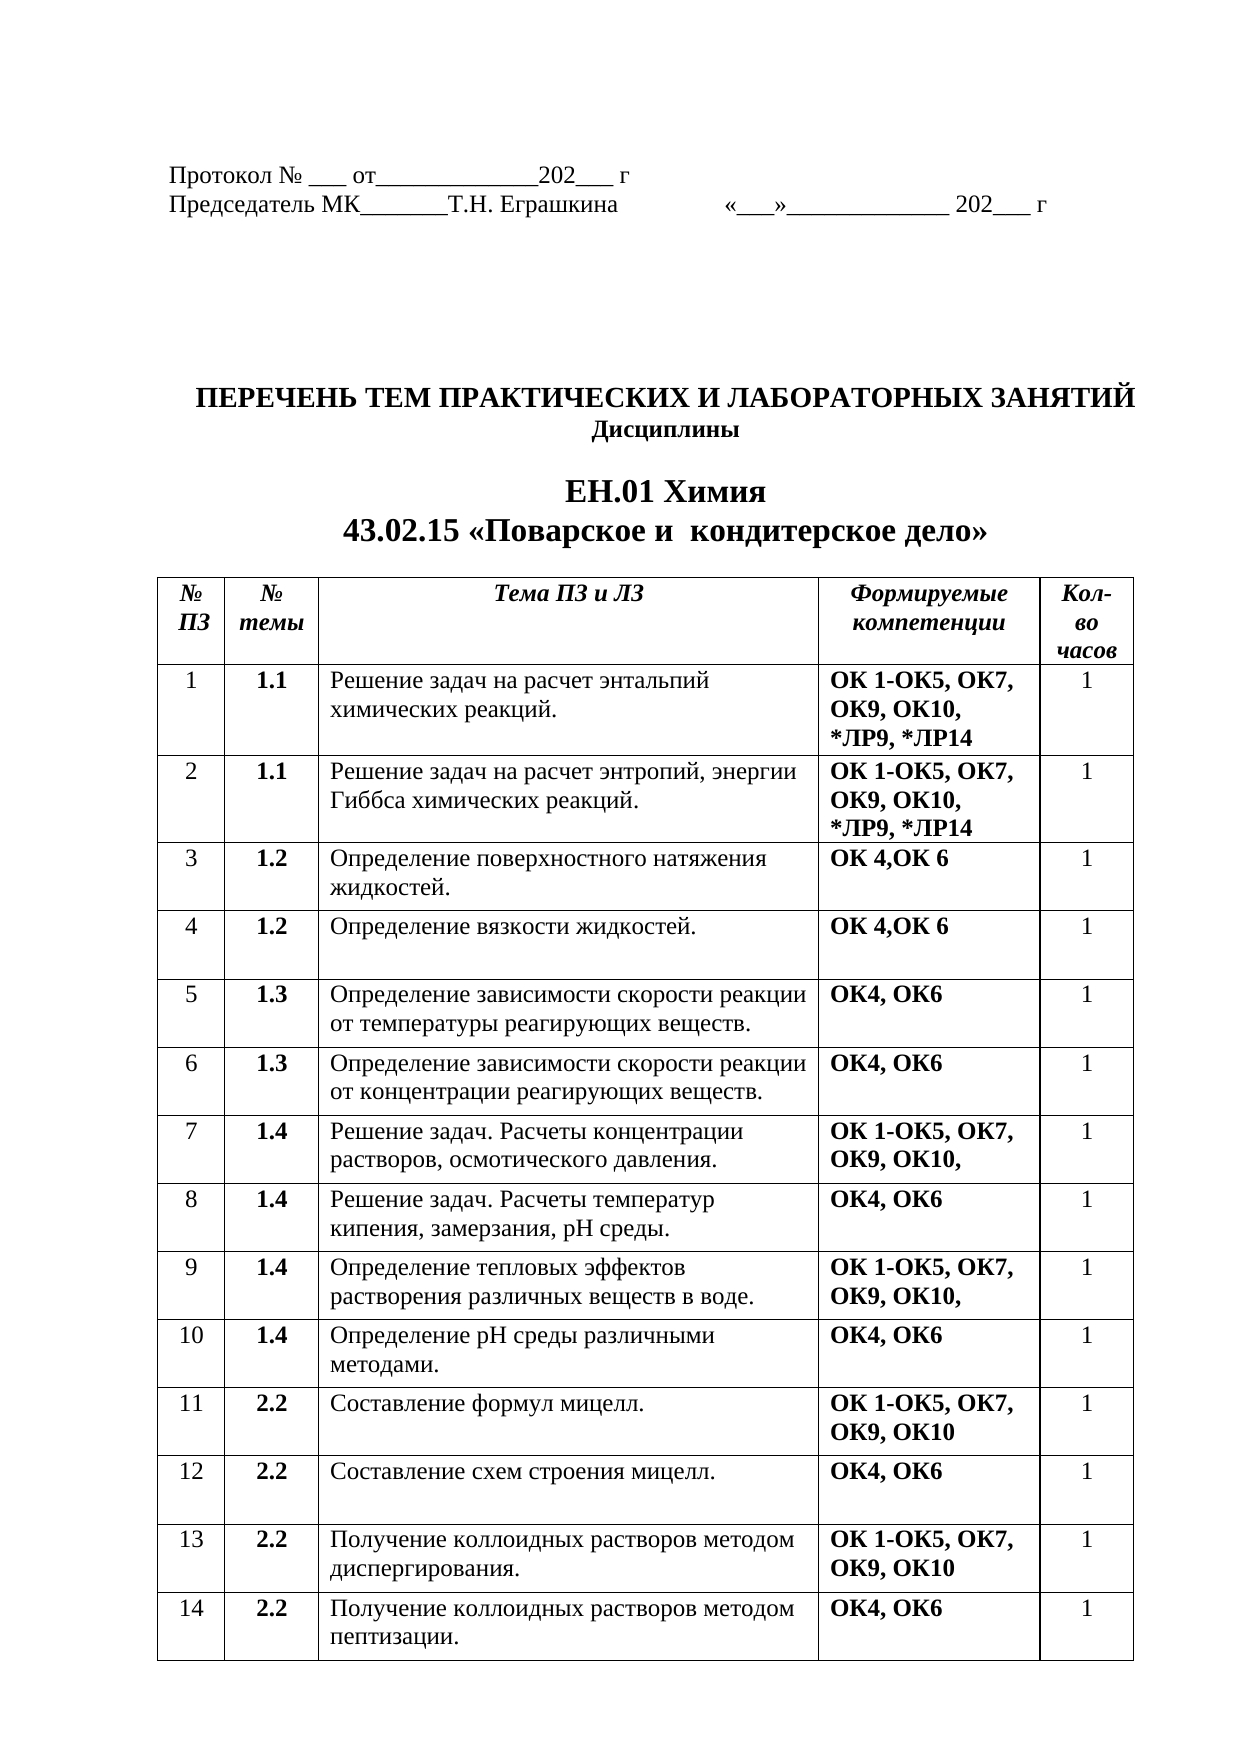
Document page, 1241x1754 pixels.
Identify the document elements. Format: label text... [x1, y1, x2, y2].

table_cell ОК4, ОК6 [819, 980, 1039, 1047]
table_cell 1.1 [225, 756, 318, 842]
table_cell 1.3 [225, 980, 318, 1047]
table_cell 1 [1041, 756, 1133, 842]
table_header Формируемые компетенции [819, 578, 1039, 664]
table_cell Определение зависимости скорости реакции от концентрации реагирующих веществ. [319, 1048, 818, 1115]
table_cell 1 [1041, 1593, 1133, 1660]
table_cell 5 [158, 980, 224, 1047]
table_cell 1 [1041, 665, 1133, 755]
table_cell Решение задач на расчет энтропий, энергии Гиббса химических реакций. [319, 756, 818, 842]
table_cell Определение вязкости жидкостей. [319, 911, 818, 978]
table_cell 9 [158, 1252, 224, 1319]
table_cell ОК4, ОК6 [819, 1320, 1039, 1387]
text ПЕРЕЧЕНЬ ТЕМ ПРАКТИЧЕСКИХ И ЛАБОРАТОРНЫХ ЗАНЯТИЙ [169, 380, 1162, 414]
text Протокол № ___ от_____________202___ г [169, 160, 1162, 189]
text Председатель МК_______Т.Н. Еграшкина «___»_____________ 202___ г [169, 189, 1162, 217]
table_cell Решение задач. Расчеты концентрации растворов, осмотического давления. [319, 1116, 818, 1183]
table_cell 1.1 [225, 665, 318, 755]
table_cell 1 [1041, 911, 1133, 978]
table_cell ОК4, ОК6 [819, 1593, 1039, 1660]
table_cell 10 [158, 1320, 224, 1387]
table_cell Составление формул мицелл. [319, 1388, 818, 1455]
table_cell 6 [158, 1048, 224, 1115]
table_cell 2.2 [225, 1388, 318, 1455]
table_cell ОК 4,ОК 6 [819, 843, 1039, 910]
table_cell 1 [1041, 1320, 1133, 1387]
table_cell 1.3 [225, 1048, 318, 1115]
table_cell Решение задач на расчет энтальпий химических реакций. [319, 665, 818, 755]
table_cell 1.2 [225, 911, 318, 978]
table_cell 1 [1041, 1116, 1133, 1183]
table_cell ОК 1-ОК5, ОК7, ОК9, ОК10 [819, 1388, 1039, 1455]
table_cell 14 [158, 1593, 224, 1660]
table_cell 1 [1041, 1184, 1133, 1251]
table_cell ОК 1-ОК5, ОК7, ОК9, ОК10 [819, 1525, 1039, 1592]
text 43.02.15 «Поварское и кондитерское дело» [169, 510, 1162, 548]
table_cell Получение коллоидных растворов методом пептизации. [319, 1593, 818, 1660]
table_cell ОК4, ОК6 [819, 1184, 1039, 1251]
table_cell 2.2 [225, 1456, 318, 1523]
table_cell 1 [1041, 1048, 1133, 1115]
table_cell 2 [158, 756, 224, 842]
table_cell Определение тепловых эффектов растворения различных веществ в воде. [319, 1252, 818, 1319]
table_cell ОК 4,ОК 6 [819, 911, 1039, 978]
table_cell ОК 1-ОК5, ОК7, ОК9, ОК10, [819, 1116, 1039, 1183]
table_cell 3 [158, 843, 224, 910]
table_cell 1 [1041, 1456, 1133, 1523]
table_cell ОК4, ОК6 [819, 1048, 1039, 1115]
table_cell 1.4 [225, 1184, 318, 1251]
table_cell 11 [158, 1388, 224, 1455]
table_cell 1 [1041, 1525, 1133, 1592]
table_cell Определение зависимости скорости реакции от температуры реагирующих веществ. [319, 980, 818, 1047]
table_cell Получение коллоидных растворов методом диспергирования. [319, 1525, 818, 1592]
table_header № темы [225, 578, 318, 664]
table_cell ОК 1-ОК5, ОК7, ОК9, ОК10, [819, 1252, 1039, 1319]
table_cell 1.2 [225, 843, 318, 910]
table_cell 1.4 [225, 1116, 318, 1183]
table_cell 1.4 [225, 1252, 318, 1319]
table_cell 1 [1041, 1252, 1133, 1319]
table_cell ОК4, ОК6 [819, 1456, 1039, 1523]
table_cell Составление схем строения мицелл. [319, 1456, 818, 1523]
table_cell 4 [158, 911, 224, 978]
table_header Кол-во часов [1041, 578, 1133, 664]
table_cell Решение задач. Расчеты температур кипения, замерзания, рН среды. [319, 1184, 818, 1251]
table_cell 1 [1041, 980, 1133, 1047]
table_cell ОК 1-ОК5, ОК7, ОК9, ОК10, *ЛР9, *ЛР14 [819, 756, 1039, 842]
text Дисциплины [169, 414, 1162, 443]
table_cell 1 [1041, 1388, 1133, 1455]
table_header № ПЗ [158, 578, 224, 664]
text ЕН.01 Химия [169, 471, 1162, 510]
table_cell Определение поверхностного натяжения жидкостей. [319, 843, 818, 910]
table_cell ОК 1-ОК5, ОК7, ОК9, ОК10, *ЛР9, *ЛР14 [819, 665, 1039, 755]
table_cell 2.2 [225, 1593, 318, 1660]
table_cell 13 [158, 1525, 224, 1592]
table_cell 1 [158, 665, 224, 755]
table_cell 1 [1041, 843, 1133, 910]
table_cell Определение рН среды различными методами. [319, 1320, 818, 1387]
table_header Тема ПЗ и ЛЗ [319, 578, 818, 664]
table_cell 12 [158, 1456, 224, 1523]
table_cell 8 [158, 1184, 224, 1251]
table_cell 7 [158, 1116, 224, 1183]
table_cell 1.4 [225, 1320, 318, 1387]
table_cell 2.2 [225, 1525, 318, 1592]
